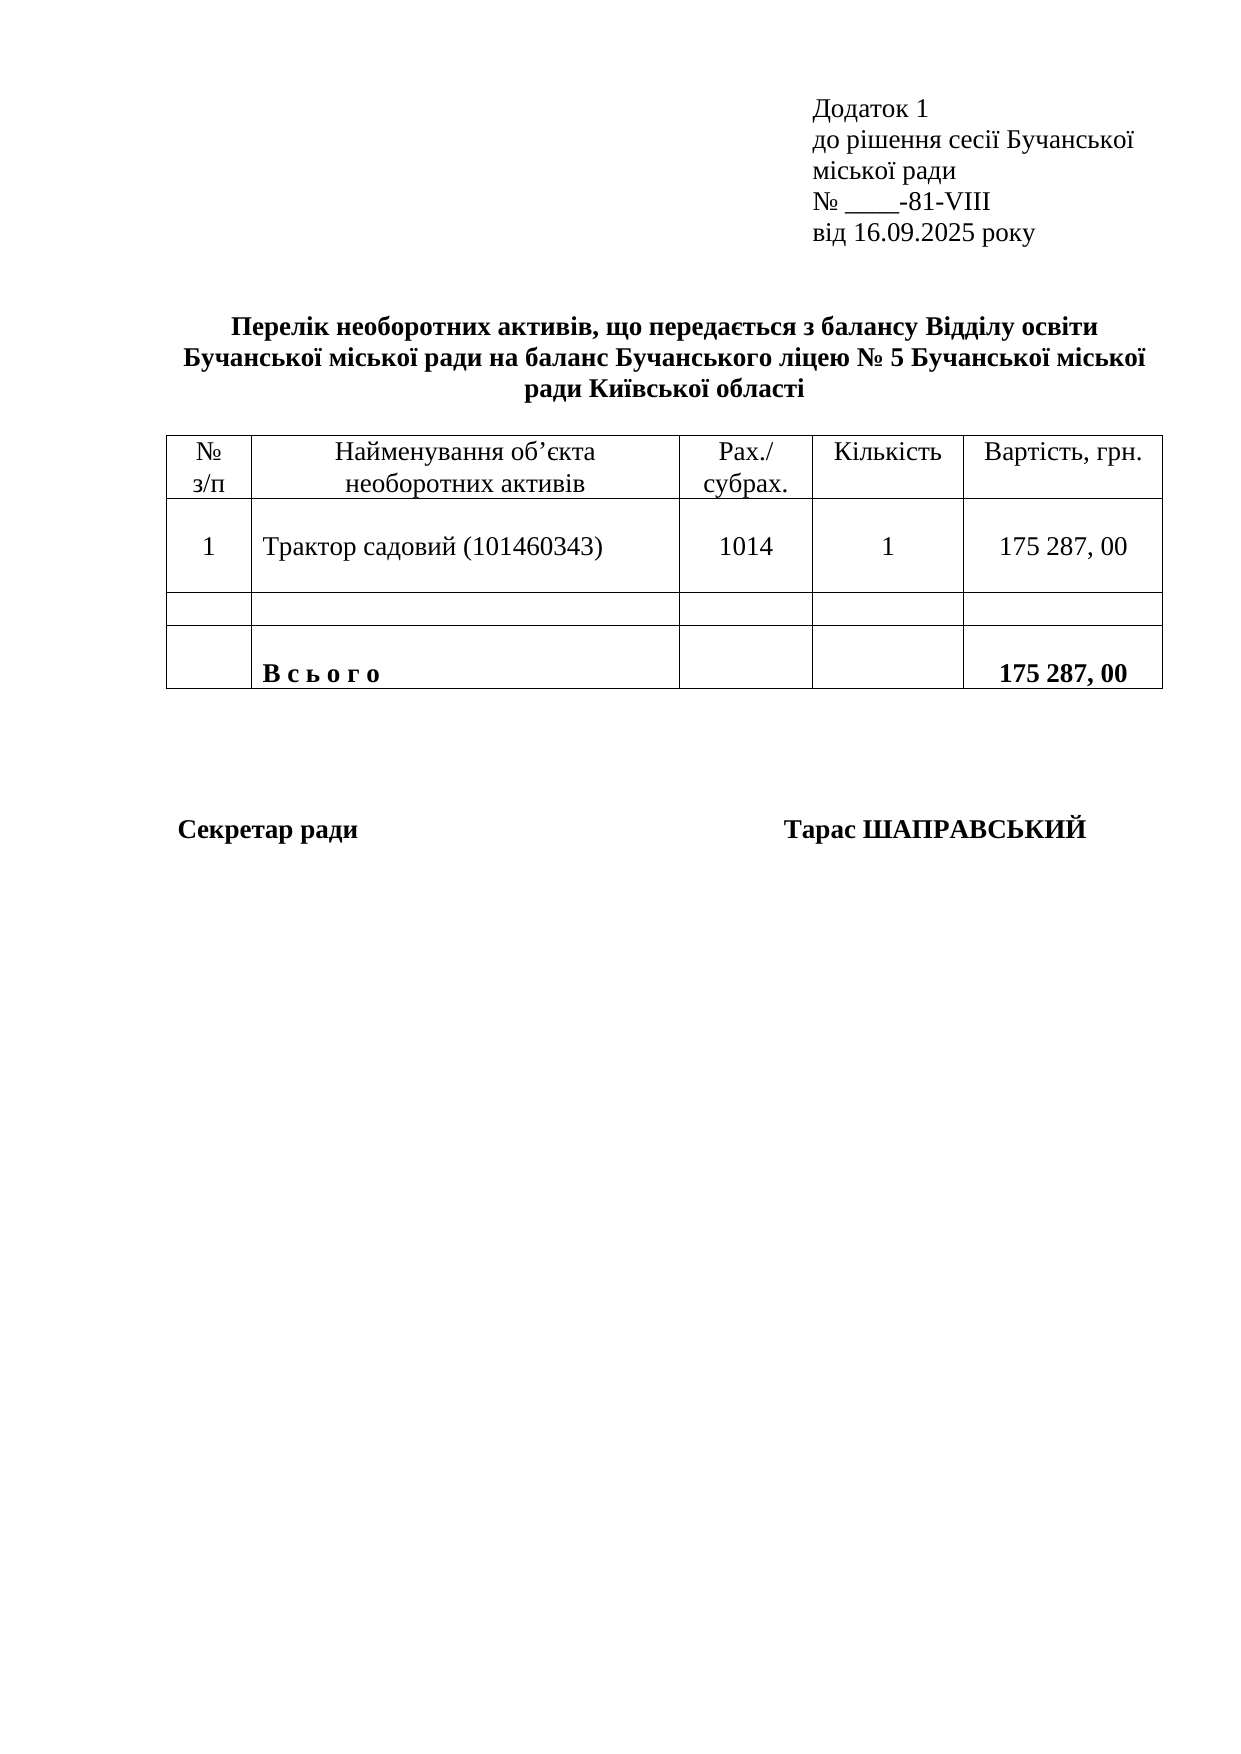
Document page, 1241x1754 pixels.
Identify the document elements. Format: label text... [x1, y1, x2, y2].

table_cell 1 [167, 499, 251, 592]
table_cell 175 287, 00 [964, 626, 1162, 688]
table_cell 1014 [680, 499, 812, 592]
table_cell [252, 593, 679, 624]
table_cell Трактор садовий (101460343) [252, 499, 679, 592]
table_cell 175 287, 00 [964, 499, 1162, 592]
table_cell [964, 593, 1162, 624]
text № ____-81-VIІI [177, 185, 1152, 216]
table_cell [680, 593, 812, 624]
table_header № з/п [167, 436, 251, 498]
table_cell 1 [813, 499, 963, 592]
text Перелік необоротних активів, що передається з балансу Відділу освіти Бучанської міської ради на баланс Бучанського ліцею № 5 Бучанської міської ради Київської області [177, 310, 1152, 403]
table_cell В с ь о г о [252, 626, 679, 688]
text до рішення сесії Бучанської [177, 123, 1152, 154]
table_cell [680, 626, 812, 688]
table_cell [813, 593, 963, 624]
table_header Вартість, грн. [964, 436, 1162, 498]
table_header Рах./ субрах. [680, 436, 812, 498]
table_cell [813, 626, 963, 688]
text Додаток 1 [177, 92, 1152, 123]
table_cell [167, 593, 251, 624]
text Секретар ради Тарас ШАПРАВСЬКИЙ [177, 813, 1167, 844]
table_header Найменування об’єкта необоротних активів [252, 436, 679, 498]
text від 16.09.2025 року [177, 216, 1152, 248]
table_header Кількість [813, 436, 963, 498]
text міської ради [177, 154, 1152, 185]
table_cell [167, 626, 251, 688]
